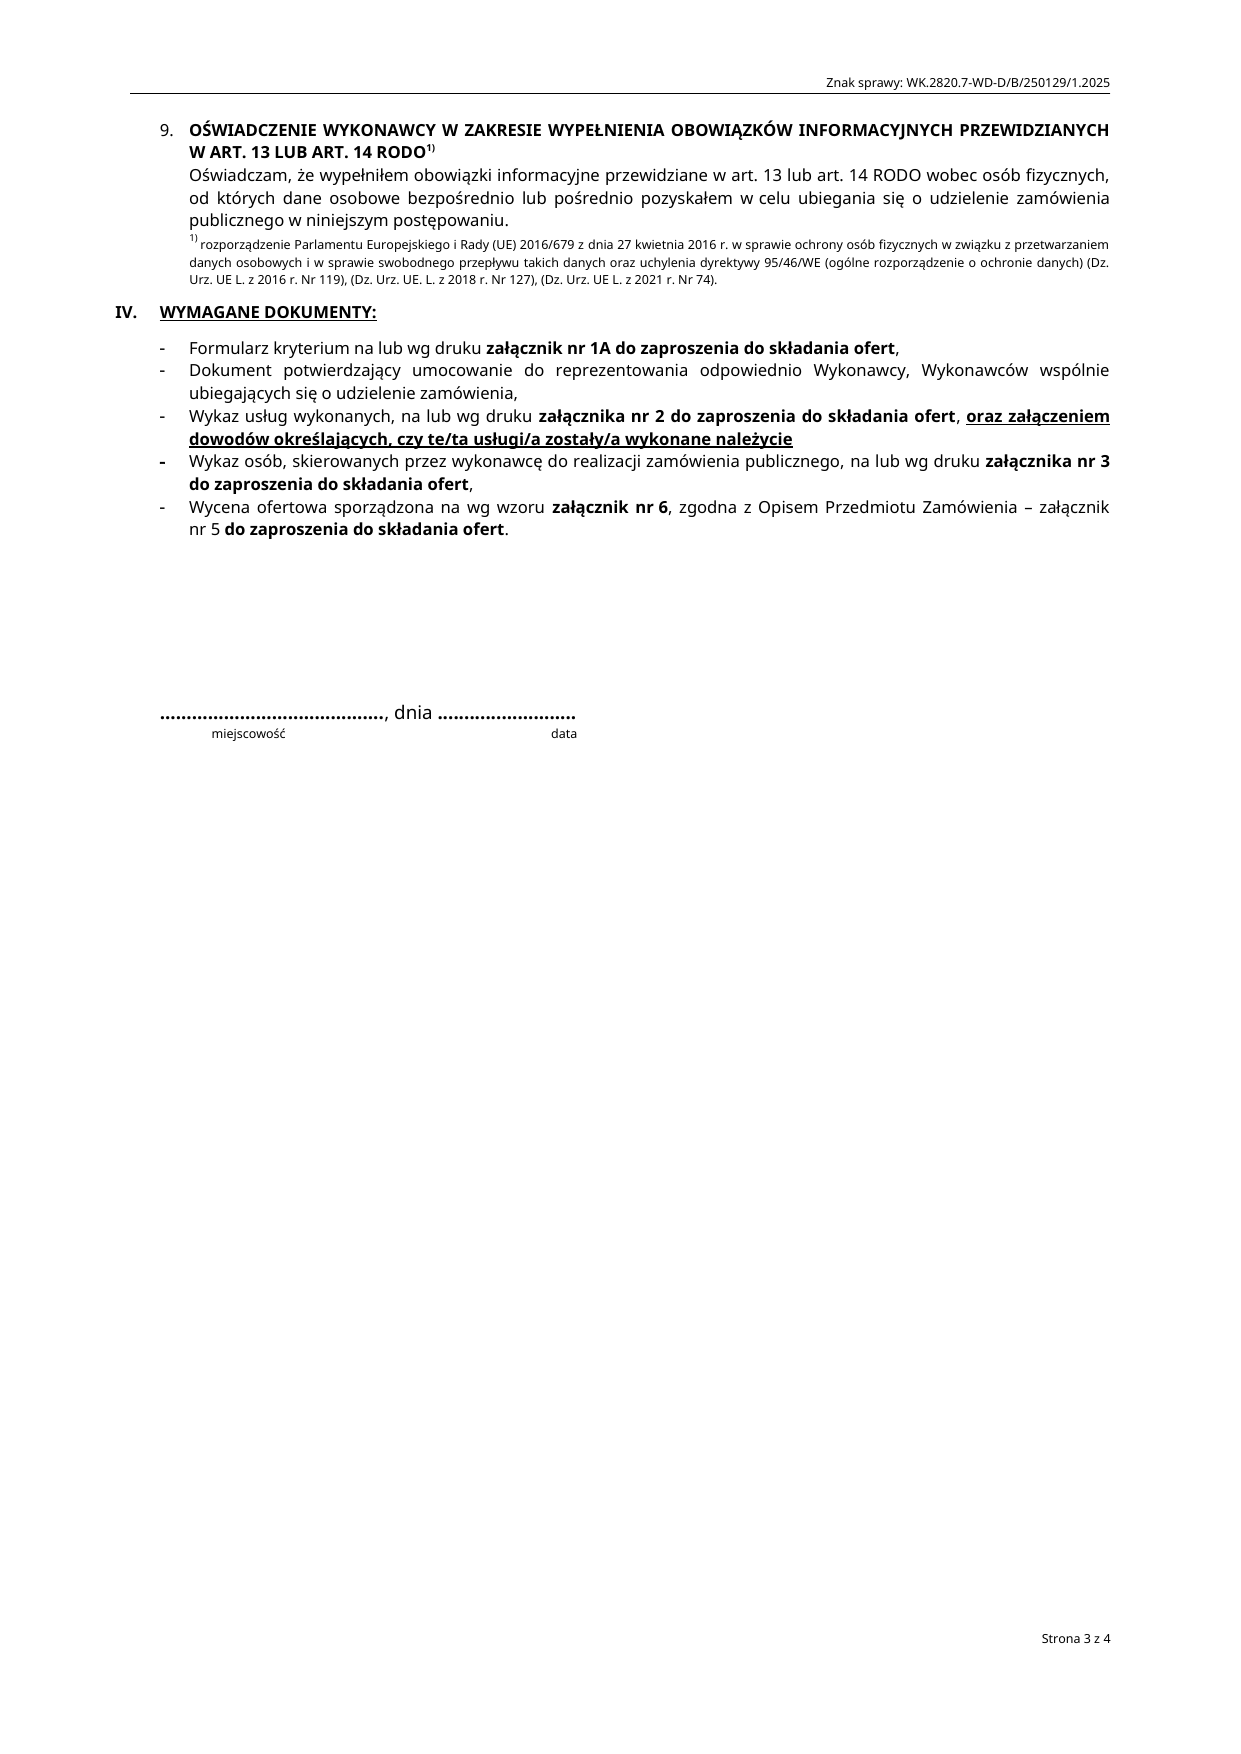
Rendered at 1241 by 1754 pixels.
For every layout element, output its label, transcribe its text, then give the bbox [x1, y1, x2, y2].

text Oświadczam, że wypełniłem obowiązki informacyjne przewidziane w art. 13 lub art. 14 RODO wobec osób fizycznych, od których dane osobowe bezpośrednio lub pośrednio pozyskałem w celu ubiegania się o udzielenie zamówienia publicznego w niniejszym postępowaniu. [189, 163, 1110, 232]
text miejscowość data [159, 725, 1110, 742]
list Wycena ofertowa sporządzona na wg wzoru załącznik nr 6, zgodna z Opisem Przedmiotu Zamówienia – załącznik nr 5 do zaproszenia do składania ofert. [159, 495, 1110, 541]
list Formularz kryterium na lub wg druku załącznik nr 1A do zaproszenia do składania ofert, [159, 336, 1110, 359]
list Wykaz usług wykonanych, na lub wg druku załącznika nr 2 do zaproszenia do składania ofert, oraz załączeniem dowodów określających, czy te/ta usługi/a zostały/a wykonane należycie [159, 404, 1110, 450]
list OŚWIADCZENIE WYKONAWCY W ZAKRESIE WYPEŁNIENIA OBOWIĄZKÓW INFORMACYJNYCH PRZEWIDZIANYCH W ART. 13 LUB ART. 14 RODO1) [159, 118, 1110, 163]
text .........................................., dnia .......................... [159, 699, 1110, 725]
text 1) rozporządzenie Parlamentu Europejskiego i Rady (UE) 2016/679 z dnia 27 kwietnia 2016 r. w sprawie ochrony osób fizycznych w związku z przetwarzaniem danych osobowych i w sprawie swobodnego przepływu takich danych oraz uchylenia dyrektywy 95/46/WE (ogólne rozporządzenie o ochronie danych) (Dz. Urz. UE L. z 2016 r. Nr 119), (Dz. Urz. UE. L. z 2018 r. Nr 127), (Dz. Urz. UE L. z 2021 r. Nr 74). [189, 232, 1110, 288]
list WYMAGANE DOKUMENTY: [115, 301, 1110, 324]
list Dokument potwierdzający umocowanie do reprezentowania odpowiednio Wykonawcy, Wykonawców wspólnie ubiegających się o udzielenie zamówienia, [159, 359, 1110, 404]
list Wykaz osób, skierowanych przez wykonawcę do realizacji zamówienia publicznego, na lub wg druku załącznika nr 3 do zaproszenia do składania ofert, [159, 450, 1110, 495]
